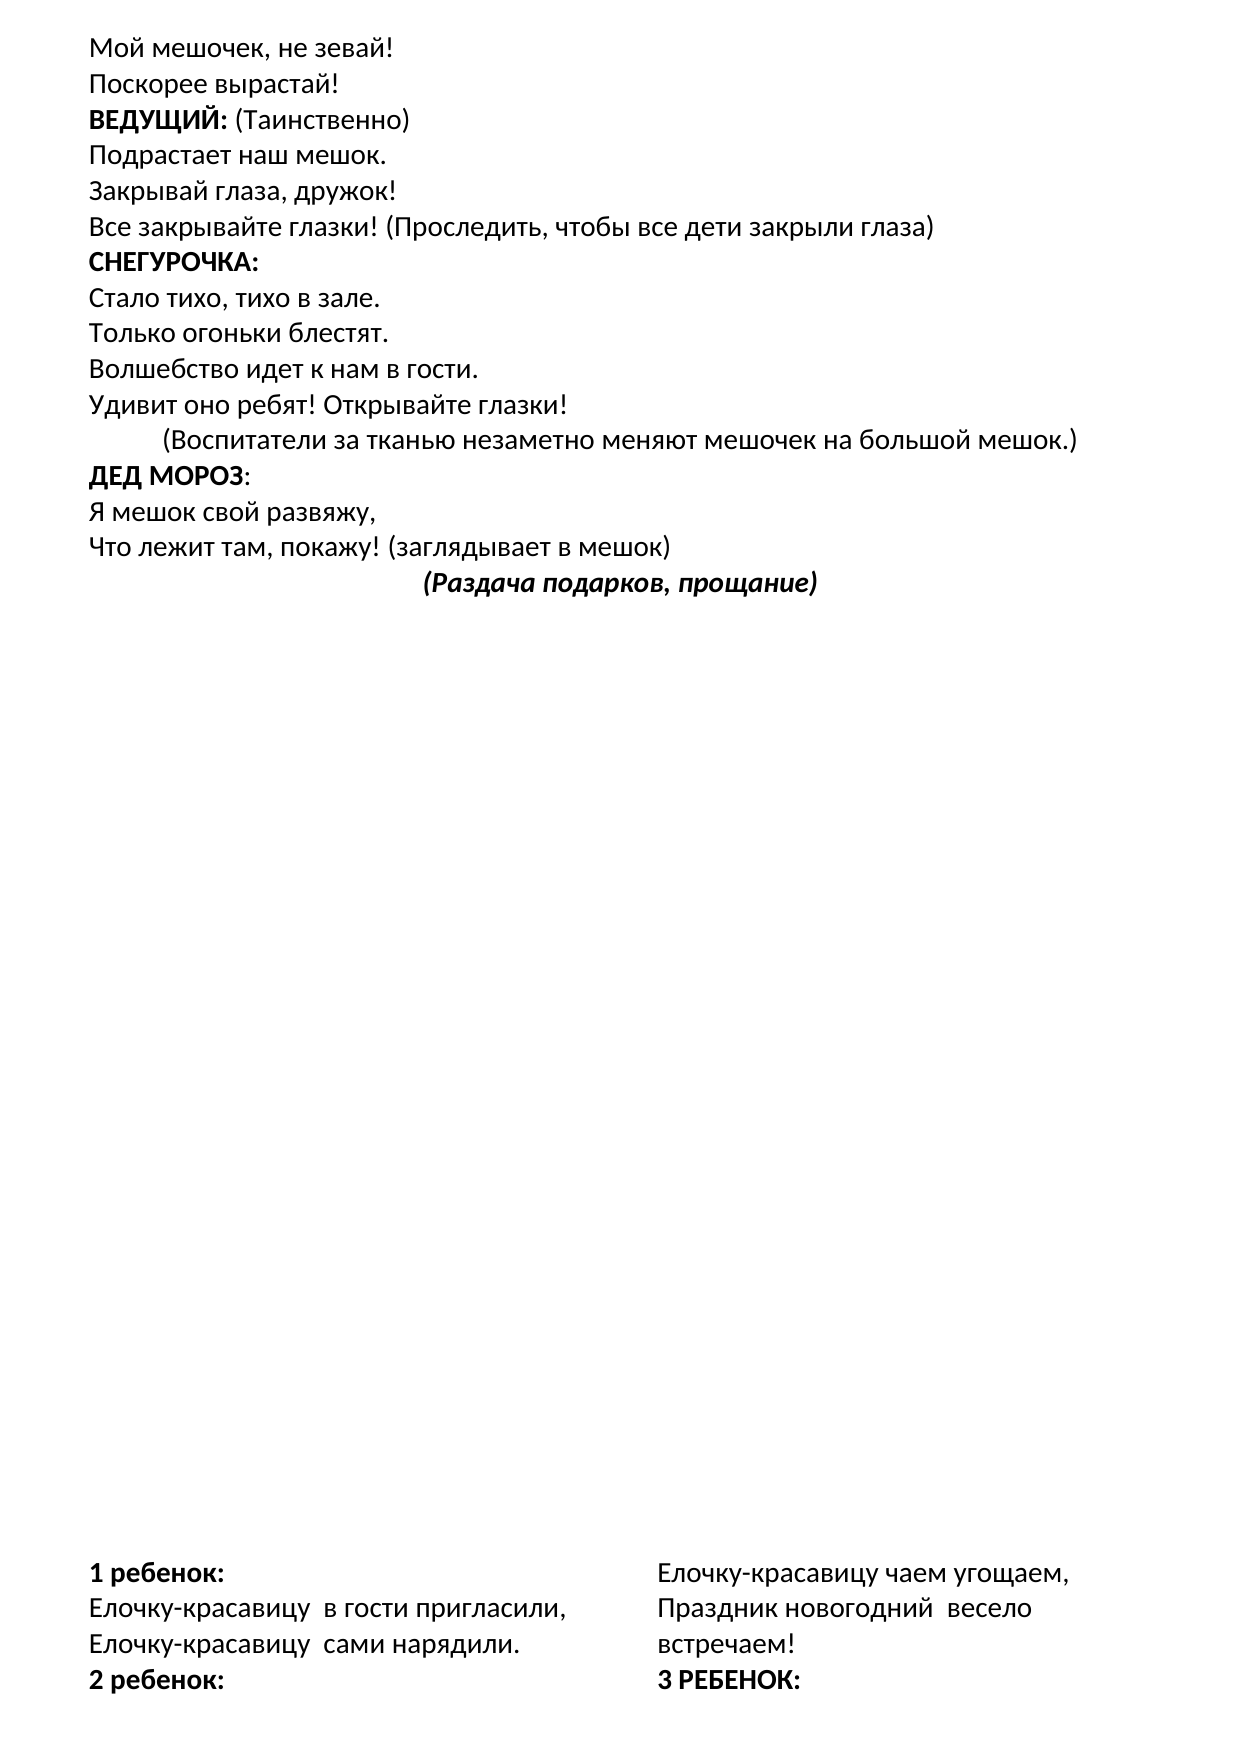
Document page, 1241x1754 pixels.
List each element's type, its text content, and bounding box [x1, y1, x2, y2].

text Мой мешочек, не зевай! [89, 29, 1152, 65]
text ВЕДУЩИЙ: (Таинственно) [89, 101, 1152, 136]
text 3 РЕБЕНОК: [657, 1661, 1152, 1696]
text СНЕГУРОЧКА: [89, 243, 1152, 279]
text Елочку-красавицу чаем угощаем, [657, 1554, 1152, 1589]
text ДЕД МОРОЗ: [89, 457, 1152, 493]
text Я мешок свой развяжу, [89, 493, 1152, 528]
text Все закрывайте глазки! (Проследить, чтобы все дети закрыли глаза) [89, 208, 1152, 243]
text 1 ребенок: [89, 1554, 583, 1589]
text Елочку-красавицу в гости пригласили, [89, 1589, 583, 1625]
text Праздник новогодний весело встречаем! [657, 1589, 1152, 1661]
text Удивит оно ребят! Открывайте глазки! [89, 386, 1152, 421]
text Елочку-красавицу сами нарядили. [89, 1625, 583, 1661]
text (Воспитатели за тканью незаметно меняют мешочек на большой мешок.) [89, 421, 1152, 457]
text Подрастает наш мешок. [89, 136, 1152, 172]
text Поскорее вырастай! [89, 65, 1152, 101]
text Закрывай глаза, дружок! [89, 172, 1152, 208]
text (Раздача подарков, прощание) [89, 564, 1152, 599]
text Стало тихо, тихо в зале. [89, 279, 1152, 314]
text Что лежит там, покажу! (заглядывает в мешок) [89, 528, 1152, 564]
text Только огоньки блестят. [89, 314, 1152, 350]
text Волшебство идет к нам в гости. [89, 350, 1152, 386]
text 2 ребенок: [89, 1661, 583, 1696]
